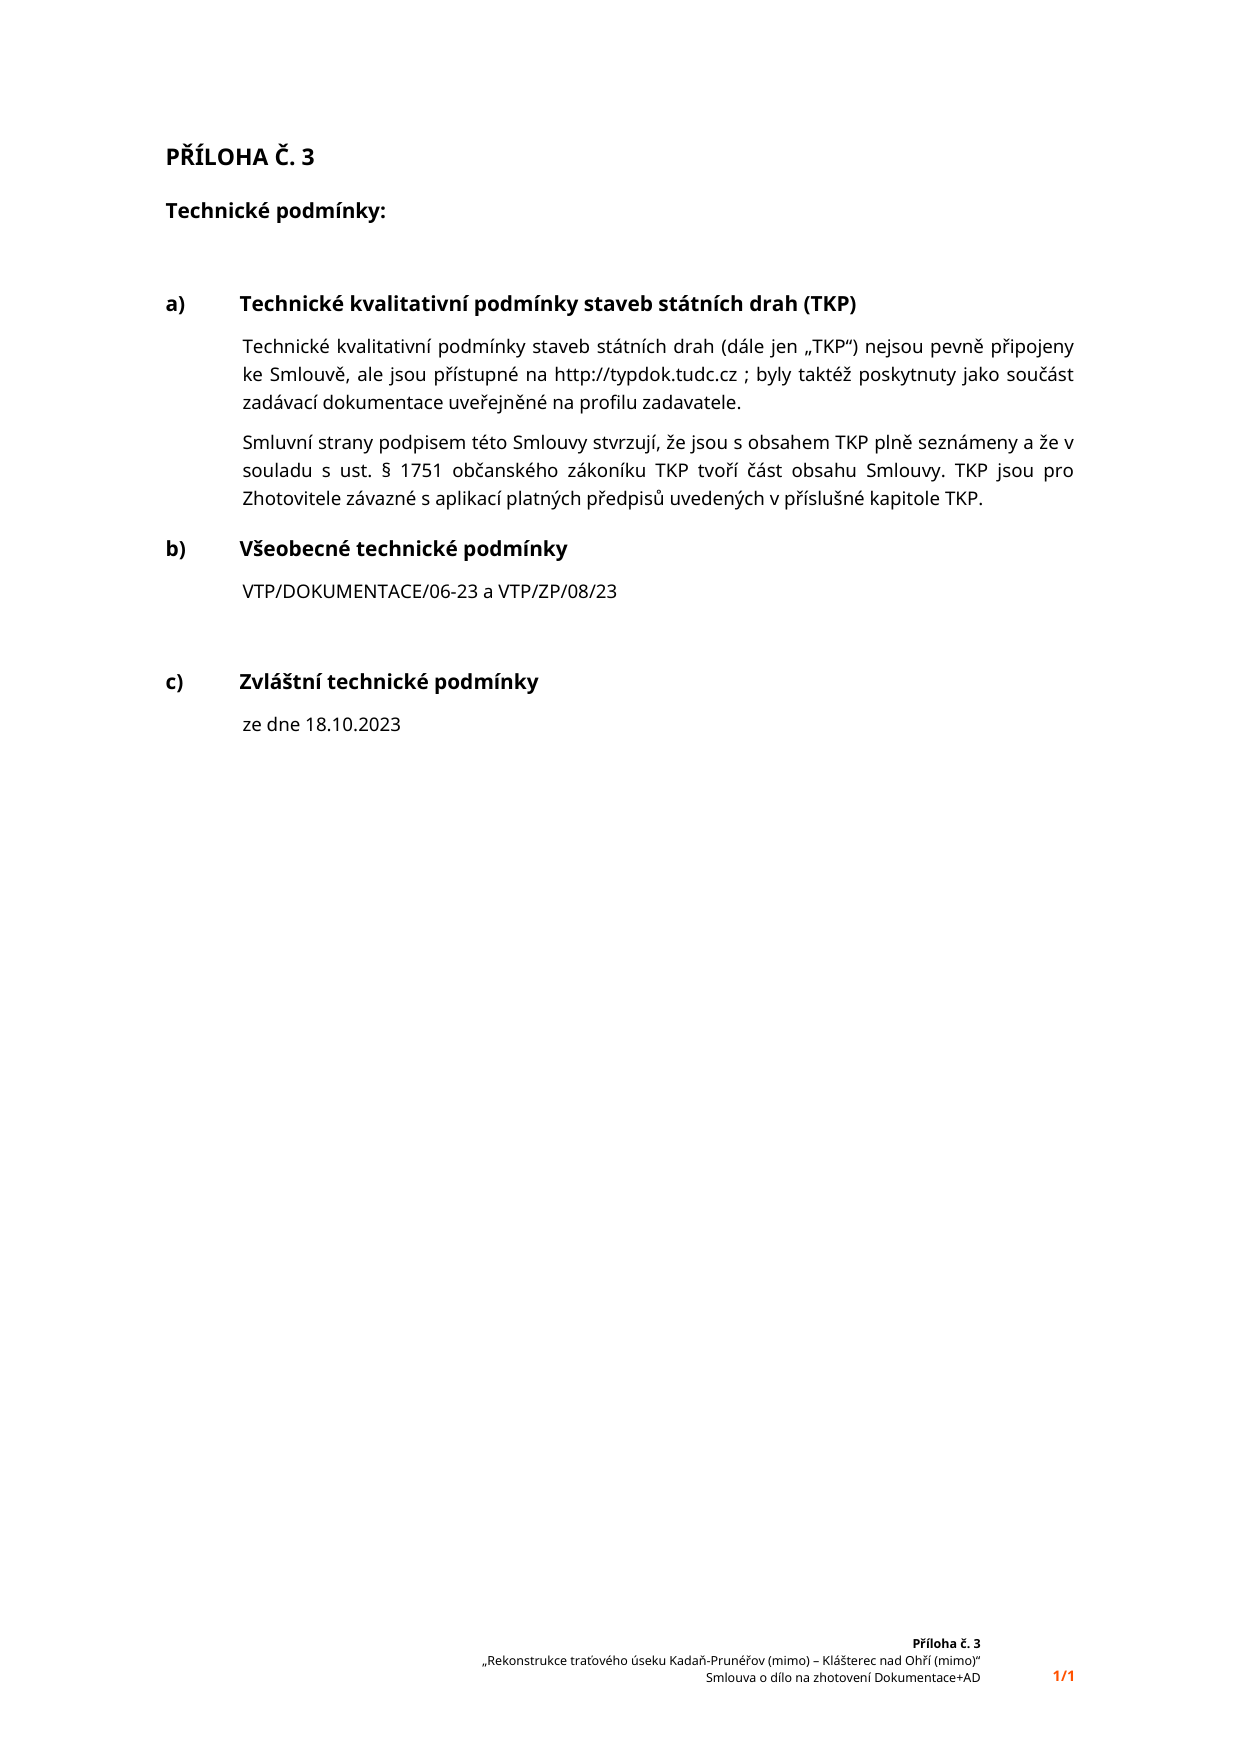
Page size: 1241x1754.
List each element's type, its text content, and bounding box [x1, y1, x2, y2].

text Technické podmínky: [165, 197, 1075, 225]
text b) Všeobecné technické podmínky [165, 534, 1075, 563]
text a) Technické kvalitativní podmínky staveb státních drah (TKP) [165, 289, 1075, 318]
text Příloha č. 3 [165, 141, 1075, 173]
text ze dne 18.10.2023 [242, 711, 1075, 737]
text Smluvní strany podpisem této Smlouvy stvrzují, že jsou s obsahem TKP plně seznámeny a že v souladu s ust. § 1751 občanského zákoníku TKP tvoří část obsahu Smlouvy. TKP jsou pro Zhotovitele závazné s aplikací platných předpisů uvedených v příslušné kapitole TKP. [242, 429, 1075, 511]
text VTP/DOKUMENTACE/06-23 a VTP/ZP/08/23 [242, 578, 1075, 604]
text c) Zvláštní technické podmínky [165, 667, 1075, 696]
text Technické kvalitativní podmínky staveb státních drah (dále jen „TKP“) nejsou pevně připojeny ke Smlouvě, ale jsou přístupné na http://typdok.tudc.cz ; byly taktéž poskytnuty jako součást zadávací dokumentace uveřejněné na profilu zadavatele. [242, 333, 1075, 414]
